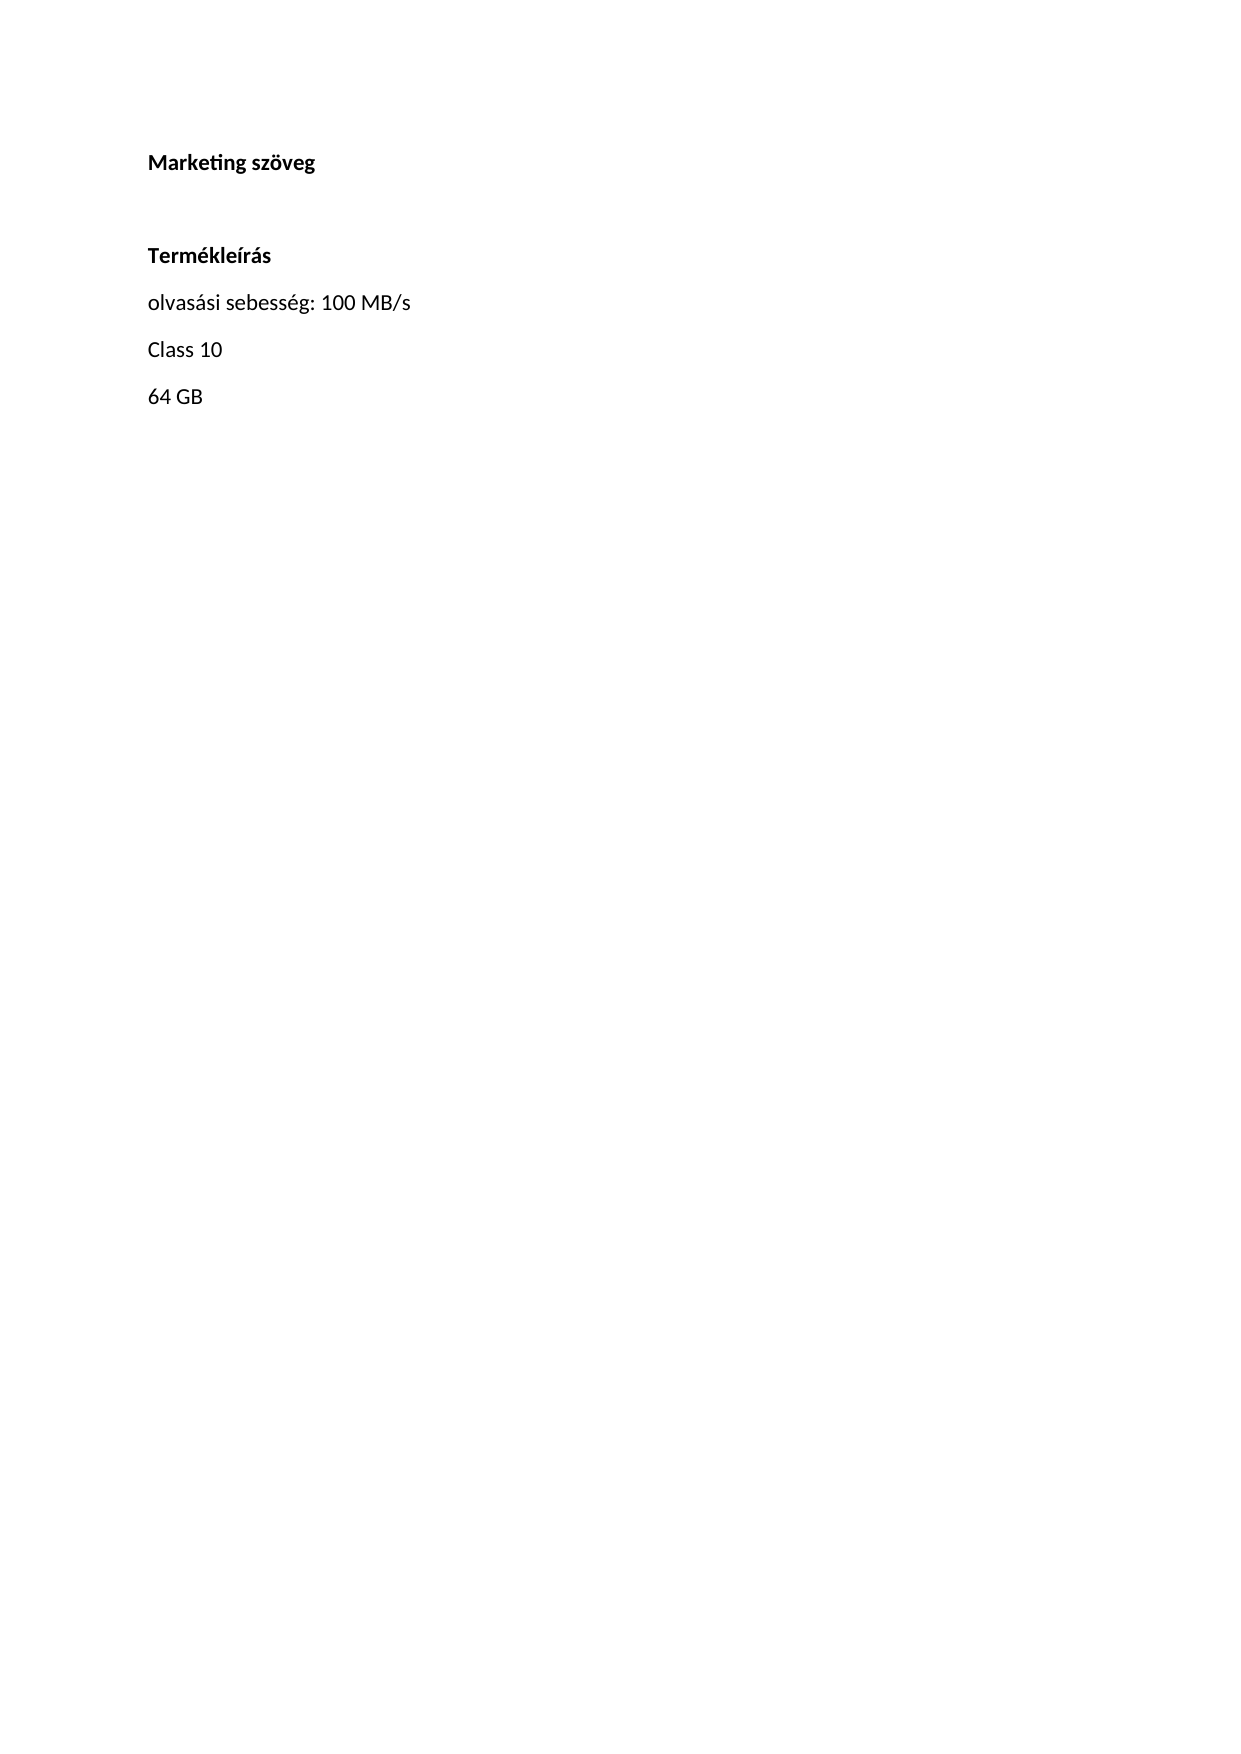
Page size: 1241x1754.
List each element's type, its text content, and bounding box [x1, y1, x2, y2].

text Class 10 [148, 335, 1093, 363]
text 64 GB [148, 382, 1093, 410]
text Termékleírás [148, 241, 1093, 269]
text Marketing szöveg [148, 148, 1093, 176]
text olvasási sebesség: 100 MB/s [148, 288, 1093, 316]
